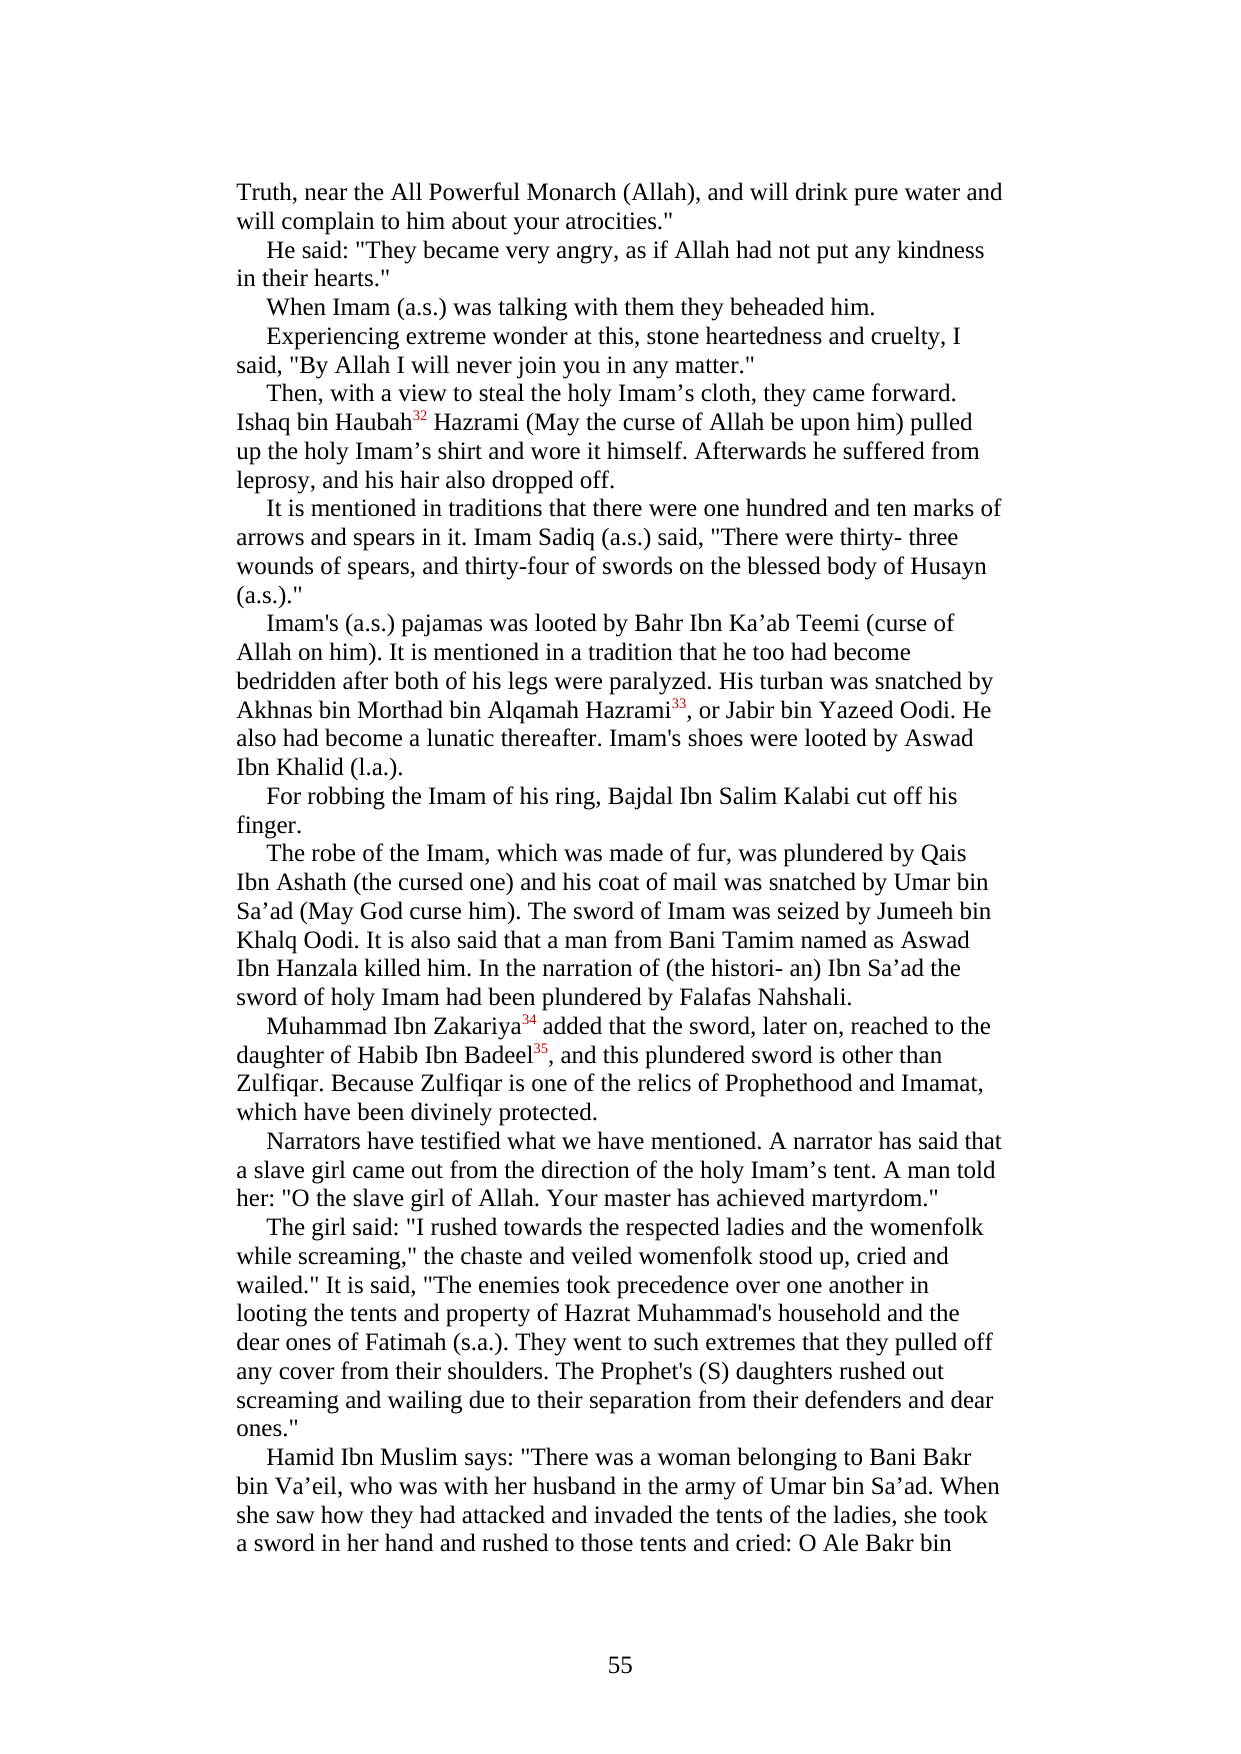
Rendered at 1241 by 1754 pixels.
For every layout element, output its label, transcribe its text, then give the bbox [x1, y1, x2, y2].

text Experiencing extreme wonder at this, stone heartedness and cruelty, I said, "By Allah I will never join you in any matter." [236, 321, 1004, 378]
text Muhammad Ibn Zakariya34 added that the sword, later on, reached to the daughter of Habib Ibn Badeel35, and this plundered sword is other than Zulfiqar. Because Zulfiqar is one of the relics of Prophethood and Imamat, which have been divinely protected. [236, 1011, 1004, 1126]
text When Imam (a.s.) was talking with them they beheaded him. [236, 292, 1004, 321]
text Then, with a view to steal the holy Imam’s cloth, they came forward. Ishaq bin Haubah32 Hazrami (May the curse of Allah be upon him) pulled up the holy Imam’s shirt and wore it himself. Afterwards he suffered from leprosy, and his hair also dropped off. [236, 378, 1004, 493]
text He said: "They became very angry, as if Allah had not put any kindness in their hearts." [236, 235, 1004, 292]
text The robe of the Imam, which was made of fur, was plundered by Qais Ibn Ashath (the cursed one) and his coat of mail was snatched by Umar bin Sa’ad (May God curse him). The sword of Imam was seized by Jumeeh bin Khalq Oodi. It is also said that a man from Bani Tamim named as Aswad Ibn Hanzala killed him. In the narration of (the histori- an) Ibn Sa’ad the sword of holy Imam had been plundered by Falafas Nahshali. [236, 838, 1004, 1011]
text For robbing the Imam of his ring, Bajdal Ibn Salim Kalabi cut off his finger. [236, 781, 1004, 838]
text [236, 177, 1004, 235]
text Narrators have testified what we have mentioned. A narrator has said that a slave girl came out from the direction of the holy Imam’s tent. A man told her: "O the slave girl of Allah. Your master has achieved martyrdom." [236, 1126, 1004, 1212]
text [236, 1442, 1004, 1557]
text It is mentioned in traditions that there were one hundred and ten marks of arrows and spears in it. Imam Sadiq (a.s.) said, "There were thirty- three wounds of spears, and thirty-four of swords on the blessed body of Husayn (a.s.)." [236, 493, 1004, 608]
text The girl said: "I rushed towards the respected ladies and the womenfolk while screaming," the chaste and veiled womenfolk stood up, cried and wailed." It is said, "The enemies took precedence over one another in looting the tents and property of Hazrat Muhammad's household and the dear ones of Fatimah (s.a.). They went to such extremes that they pulled off any cover from their shoulders. The Prophet's (S) daughters rushed out screaming and wailing due to their separation from their defenders and dear ones." [236, 1212, 1004, 1442]
text Imam's (a.s.) pajamas was looted by Bahr Ibn Ka’ab Teemi (curse of Allah on him). It is mentioned in a tradition that he too had become bedridden after both of his legs were paralyzed. His turban was snatched by Akhnas bin Morthad bin Alqamah Hazrami33, or Jabir bin Yazeed Oodi. He also had become a lunatic thereafter. Imam's shoes were looted by Aswad Ibn Khalid (l.a.). [236, 608, 1004, 781]
